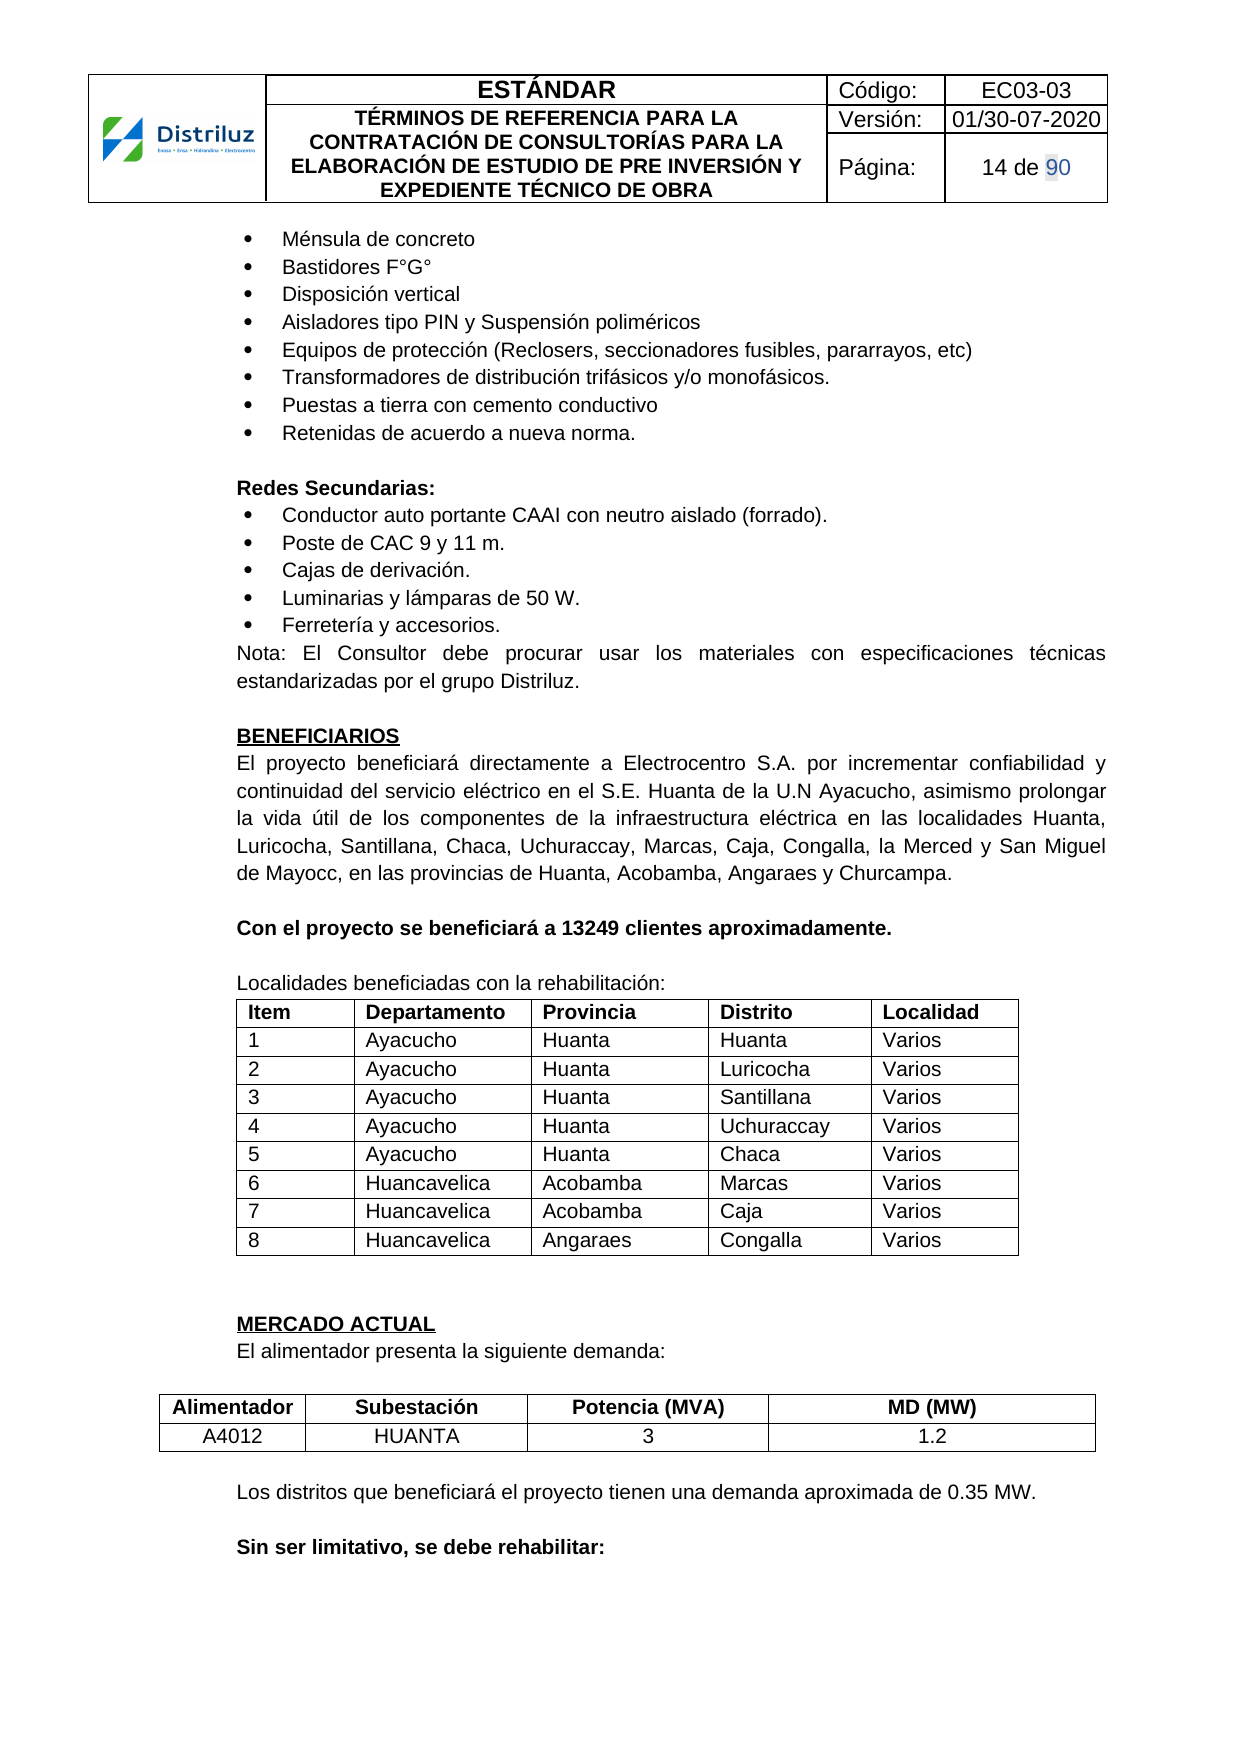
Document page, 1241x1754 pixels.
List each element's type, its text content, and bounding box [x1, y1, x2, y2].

table_cell Varios [872, 1028, 1018, 1056]
table_header Potencia (MVA) [528, 1395, 768, 1422]
text MERCADO ACTUAL [236, 1311, 1107, 1335]
table_cell Uchuraccay [709, 1114, 871, 1141]
table_cell Acobamba [532, 1199, 708, 1227]
table_cell Ayacucho [355, 1114, 531, 1141]
table_cell 4 [237, 1114, 354, 1141]
text El proyecto beneficiará directamente a Electrocentro S.A. por incrementar confiabilidad y continuidad del servicio eléctrico en el S.E. Huanta de la U.N Ayacucho, asimismo prolongar la vida útil de los componentes de la infraestructura eléctrica en las localidades Huanta, Luricocha, Santillana, Chaca, Uchuraccay, Marcas, Caja, Congalla, la Merced y San Miguel de Mayocc, en las provincias de Huanta, Acobamba, Angaraes y Churcampa. [236, 751, 1107, 885]
table_cell 8 [237, 1228, 354, 1255]
table_header Localidad [872, 1000, 1018, 1027]
list Equipos de protección (Reclosers, seccionadores fusibles, pararrayos, etc) [244, 337, 1107, 362]
table_cell 6 [237, 1171, 354, 1198]
text Sin ser limitativo, se debe rehabilitar: [236, 1534, 1107, 1558]
table_header Distrito [709, 1000, 871, 1027]
table_cell Ayacucho [355, 1142, 531, 1170]
picture [100, 113, 257, 164]
table_cell 1.2 [769, 1424, 1095, 1451]
text Los distritos que beneficiará el proyecto tienen una demanda aproximada de 0.35 MW. [236, 1479, 1107, 1503]
table_header Departamento [355, 1000, 531, 1027]
table_cell Acobamba [532, 1171, 708, 1198]
list Retenidas de acuerdo a nueva norma. [244, 420, 1107, 444]
table_cell HUANTA [306, 1424, 527, 1451]
table_header Provincia [532, 1000, 708, 1027]
text Redes Secundarias: [236, 475, 1107, 499]
table_cell Santillana [709, 1085, 871, 1113]
list Transformadores de distribución trifásicos y/o monofásicos. [244, 365, 1107, 389]
list Ferretería y accesorios. [244, 613, 1107, 637]
table_cell 7 [237, 1199, 354, 1227]
table_cell A4012 [160, 1424, 305, 1451]
table_cell Huanta [532, 1028, 708, 1056]
list Puestas a tierra con cemento conductivo [244, 393, 1107, 417]
table_cell Chaca [709, 1142, 871, 1170]
table_cell 1 [237, 1028, 354, 1056]
text El alimentador presenta la siguiente demanda: [236, 1339, 1107, 1363]
table_header Item [237, 1000, 354, 1027]
table_cell Huanta [532, 1057, 708, 1084]
table_cell Huanta [532, 1085, 708, 1113]
table_cell Varios [872, 1171, 1018, 1198]
text Localidades beneficiadas con la rehabilitación: [236, 971, 1107, 995]
list Bastidores F°G° [244, 255, 1107, 279]
table_cell Angaraes [532, 1228, 708, 1255]
table_cell Huancavelica [355, 1171, 531, 1198]
table_cell Varios [872, 1228, 1018, 1255]
table_cell Huanta [709, 1028, 871, 1056]
table_cell Ayacucho [355, 1085, 531, 1113]
list Luminarias y lámparas de 50 W. [244, 586, 1107, 610]
table_cell Huanta [532, 1114, 708, 1141]
table_cell Varios [872, 1199, 1018, 1227]
table_cell Marcas [709, 1171, 871, 1198]
list Cajas de derivación. [244, 558, 1107, 582]
table_cell Huanta [532, 1142, 708, 1170]
table_cell Ayacucho [355, 1057, 531, 1084]
list Aisladores tipo PIN y Suspensión poliméricos [244, 310, 1107, 334]
table_cell 3 [237, 1085, 354, 1113]
table_cell Varios [872, 1114, 1018, 1141]
table_cell Ayacucho [355, 1028, 531, 1056]
table_cell Congalla [709, 1228, 871, 1255]
text BENEFICIARIOS [236, 723, 1107, 747]
table_cell Huancavelica [355, 1228, 531, 1255]
list Ménsula de concreto [244, 227, 1107, 251]
list Disposición vertical [244, 282, 1107, 306]
table_cell 5 [237, 1142, 354, 1170]
table_cell Caja [709, 1199, 871, 1227]
table_cell Huancavelica [355, 1199, 531, 1227]
table_header MD (MW) [769, 1395, 1095, 1422]
table_cell Varios [872, 1142, 1018, 1170]
table_header Subestación [306, 1395, 527, 1422]
table_cell 3 [528, 1424, 768, 1451]
table_cell Varios [872, 1057, 1018, 1084]
text Con el proyecto se beneficiará a 13249 clientes aproximadamente. [236, 916, 1107, 940]
table_header Alimentador [160, 1395, 305, 1422]
list Conductor auto portante CAAI con neutro aislado (forrado). [244, 503, 1107, 527]
table_cell Luricocha [709, 1057, 871, 1084]
text Nota: El Consultor debe procurar usar los materiales con especificaciones técnicas estandarizadas por el grupo Distriluz. [236, 641, 1107, 692]
list Poste de CAC 9 y 11 m. [244, 531, 1107, 554]
table_cell Varios [872, 1085, 1018, 1113]
table_cell 2 [237, 1057, 354, 1084]
